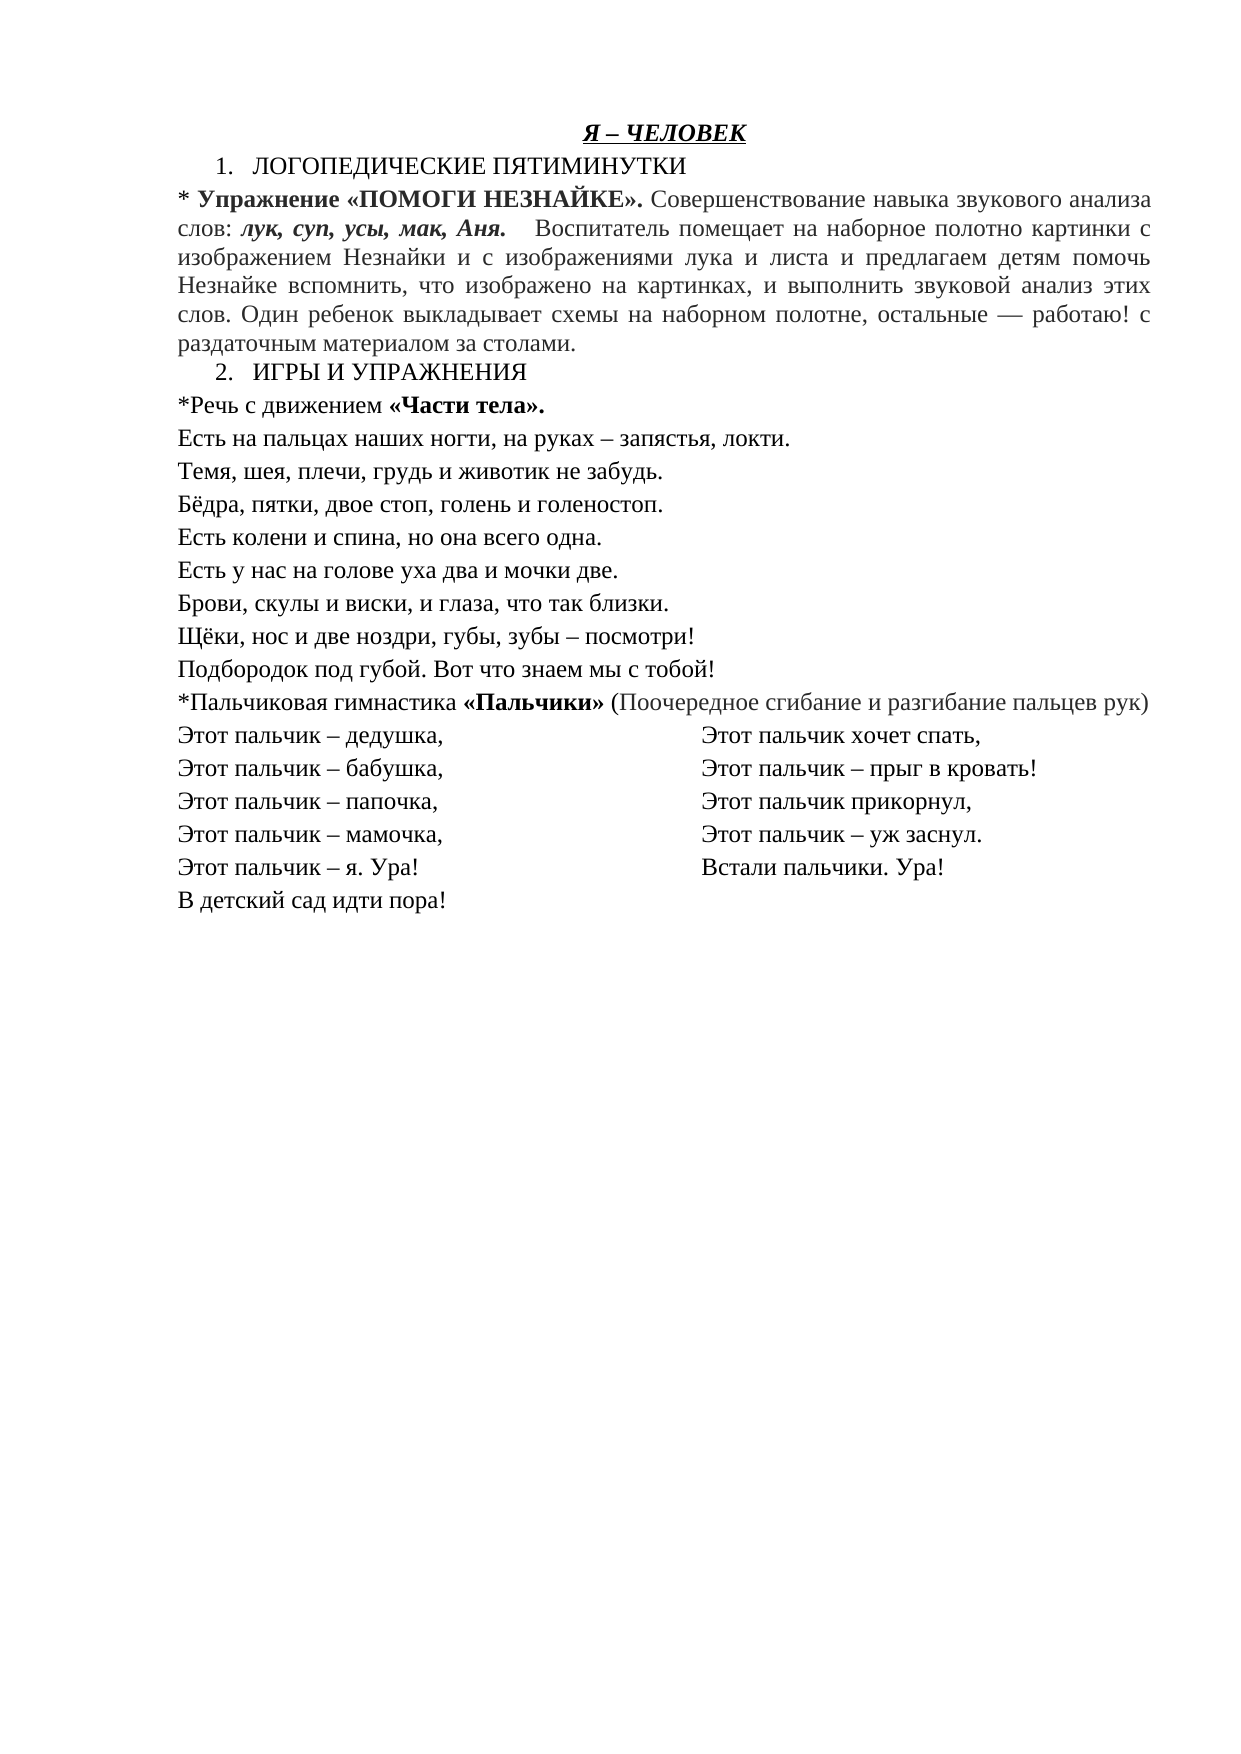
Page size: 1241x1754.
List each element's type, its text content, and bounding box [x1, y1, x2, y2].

list ИГРЫ И УПРАЖНЕНИЯ [215, 357, 1152, 385]
text Этот пальчик – я. Ура! [177, 852, 627, 881]
text Подбородок под губой. Вот что знаем мы с тобой! [177, 654, 1152, 683]
text Этот пальчик – дедушка, [177, 720, 627, 749]
text Темя, шея, плечи, грудь и животик не забудь. [177, 456, 1152, 484]
text Этот пальчик хочет спать, [701, 720, 1152, 749]
text Есть на пальцах наших ногти, на руках – запястья, локти. [177, 423, 1152, 451]
text Этот пальчик – бабушка, [177, 753, 627, 782]
text Этот пальчик – уж заснул. [701, 819, 1152, 848]
text Этот пальчик – мамочка, [177, 819, 627, 848]
text *Речь с движением «Части тела». [177, 390, 1152, 418]
text Этот пальчик прикорнул, [701, 786, 1152, 815]
text *Пальчиковая гимнастика «Пальчики» (Поочередное сгибание и разгибание пальцев рук) [177, 687, 1152, 716]
text Я – ЧЕЛОВЕК [177, 118, 1152, 147]
text Бёдра, пятки, двое стоп, голень и голеностоп. [177, 489, 1152, 517]
list ЛОГОПЕДИЧЕСКИЕ ПЯТИМИНУТКИ [215, 151, 1152, 180]
text Щёки, нос и две ноздри, губы, зубы – посмотри! [177, 621, 1152, 649]
text Встали пальчики. Ура! [701, 852, 1152, 881]
text Есть колени и спина, но она всего одна. [177, 522, 1152, 551]
text * Упражнение «ПОМОГИ НЕЗНАЙКЕ». Совершенствование навыка звукового анализа слов: лук, суп, усы, мак, Аня. Воспитатель помещает на наборное полотно картинки с изображением Незнайки и с изображениями лука и листа и предлагаем детям помочь Незнайке вспомнить, что изображено на картинках, и выполнить звуковой анализ этих слов. Один ребенок выкладывает схемы на наборном полотне, остальные — работаю! с раздаточным материалом за столами. [177, 184, 1152, 357]
text В детский сад идти пора! [177, 885, 1152, 914]
text Есть у нас на голове уха два и мочки две. [177, 555, 1152, 583]
text Этот пальчик – прыг в кровать! [701, 753, 1152, 782]
text Этот пальчик – папочка, [177, 786, 627, 815]
text Брови, скулы и виски, и глаза, что так близки. [177, 588, 1152, 617]
